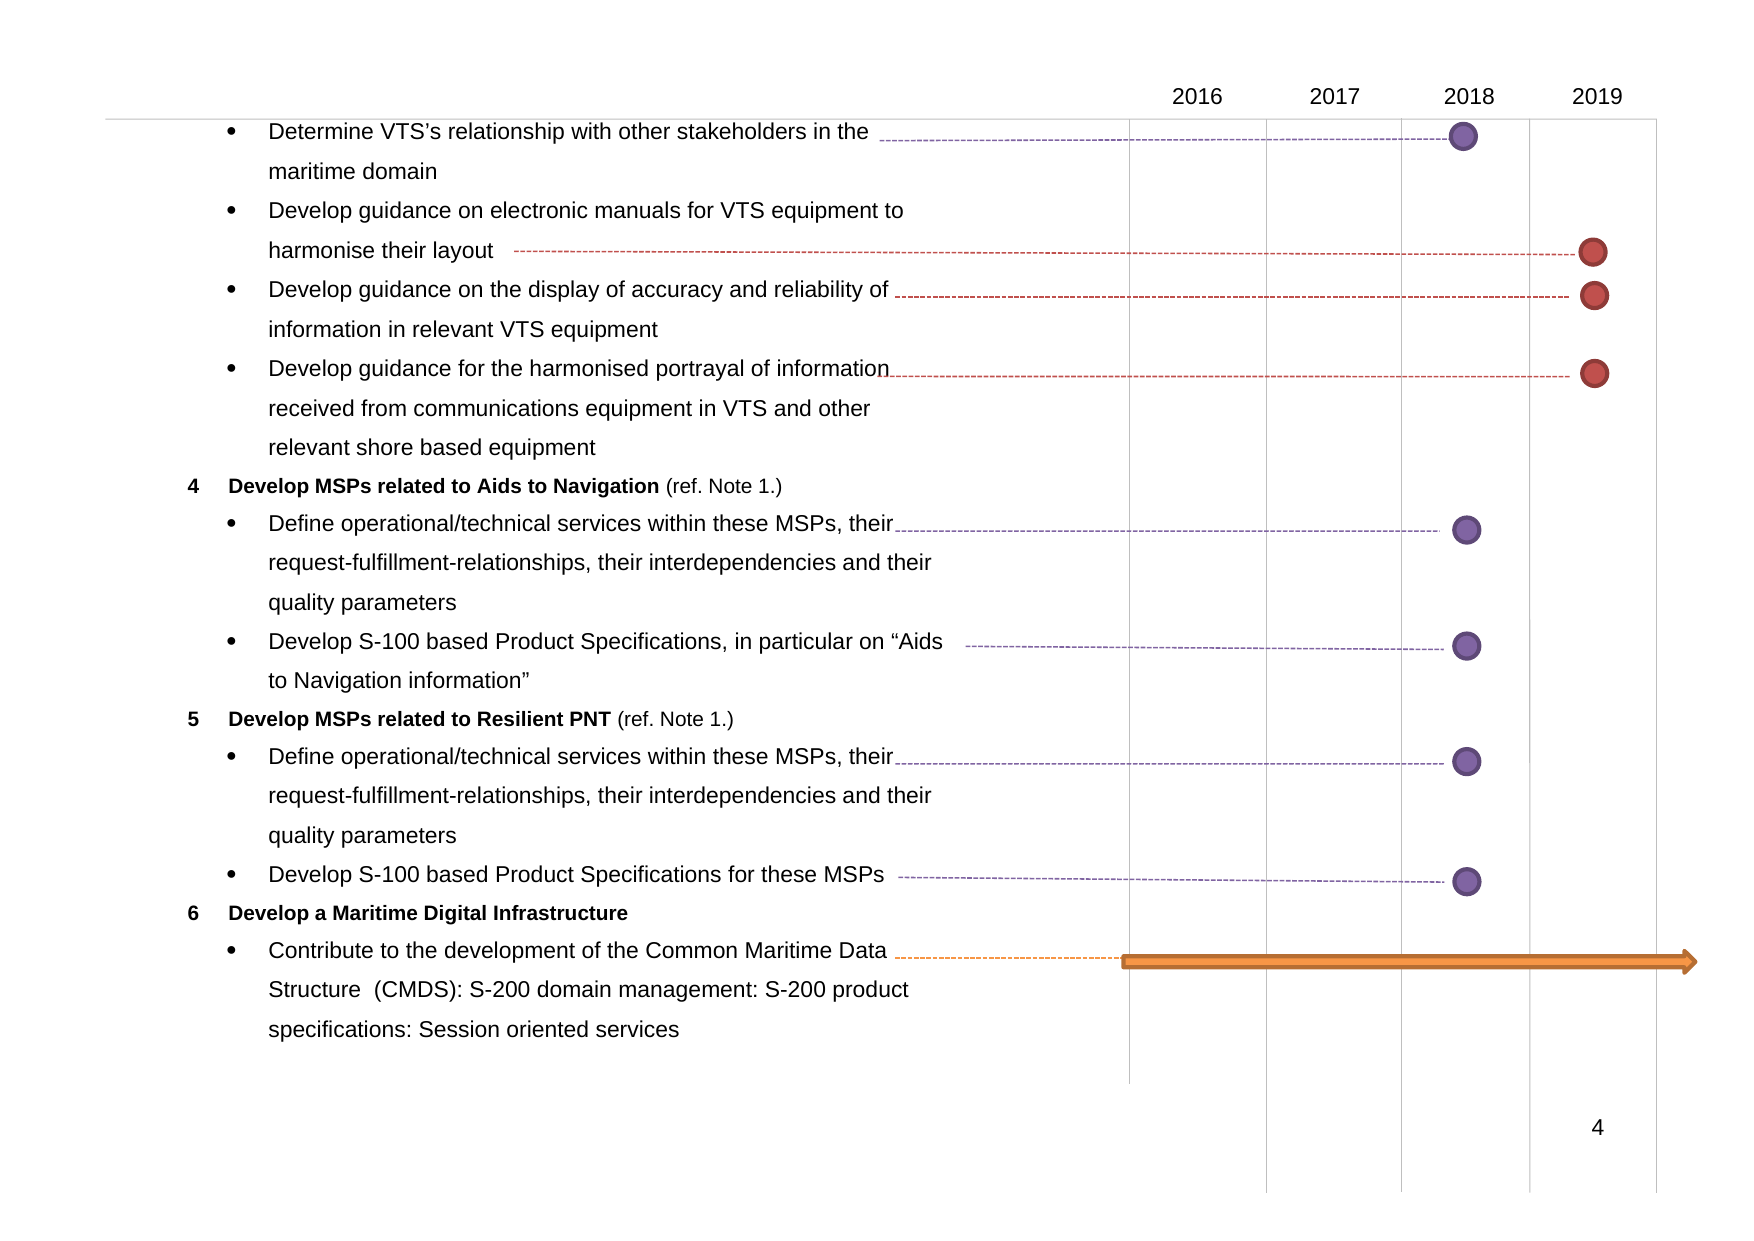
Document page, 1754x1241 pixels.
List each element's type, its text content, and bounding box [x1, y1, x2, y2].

list Determine VTS’s relationship with other stakeholders in the maritime domain [227, 118, 947, 184]
list Develop MSPs related to Aids to Navigation (ref. Note 1.) [187, 473, 947, 497]
list Develop a Maritime Digital Infrastructure [187, 901, 947, 925]
list Develop guidance on the display of accuracy and reliability of information in relevant VTS equipment [227, 276, 947, 342]
list Develop MSPs related to Resilient PNT (ref. Note 1.) [187, 707, 947, 731]
list Develop S-100 based Product Specifications, in particular on “Aids to Navigation information” [227, 628, 947, 694]
list Define operational/technical services within these MSPs, their request-fulfillment-relationships, their interdependencies and their quality parameters [227, 743, 947, 848]
list Develop guidance for the harmonised portrayal of information received from communications equipment in VTS and other relevant shore based equipment [227, 355, 947, 460]
list Contribute to the development of the Common Maritime Data Structure (CMDS): S-200 domain management: S-200 product specifications: Session oriented services [227, 937, 947, 1042]
list Develop guidance on electronic manuals for VTS equipment to harmonise their layout [227, 197, 947, 263]
list Develop S-100 based Product Specifications for these MSPs [227, 861, 947, 888]
list Define operational/technical services within these MSPs, their request-fulfillment-relationships, their interdependencies and their quality parameters [227, 509, 947, 615]
